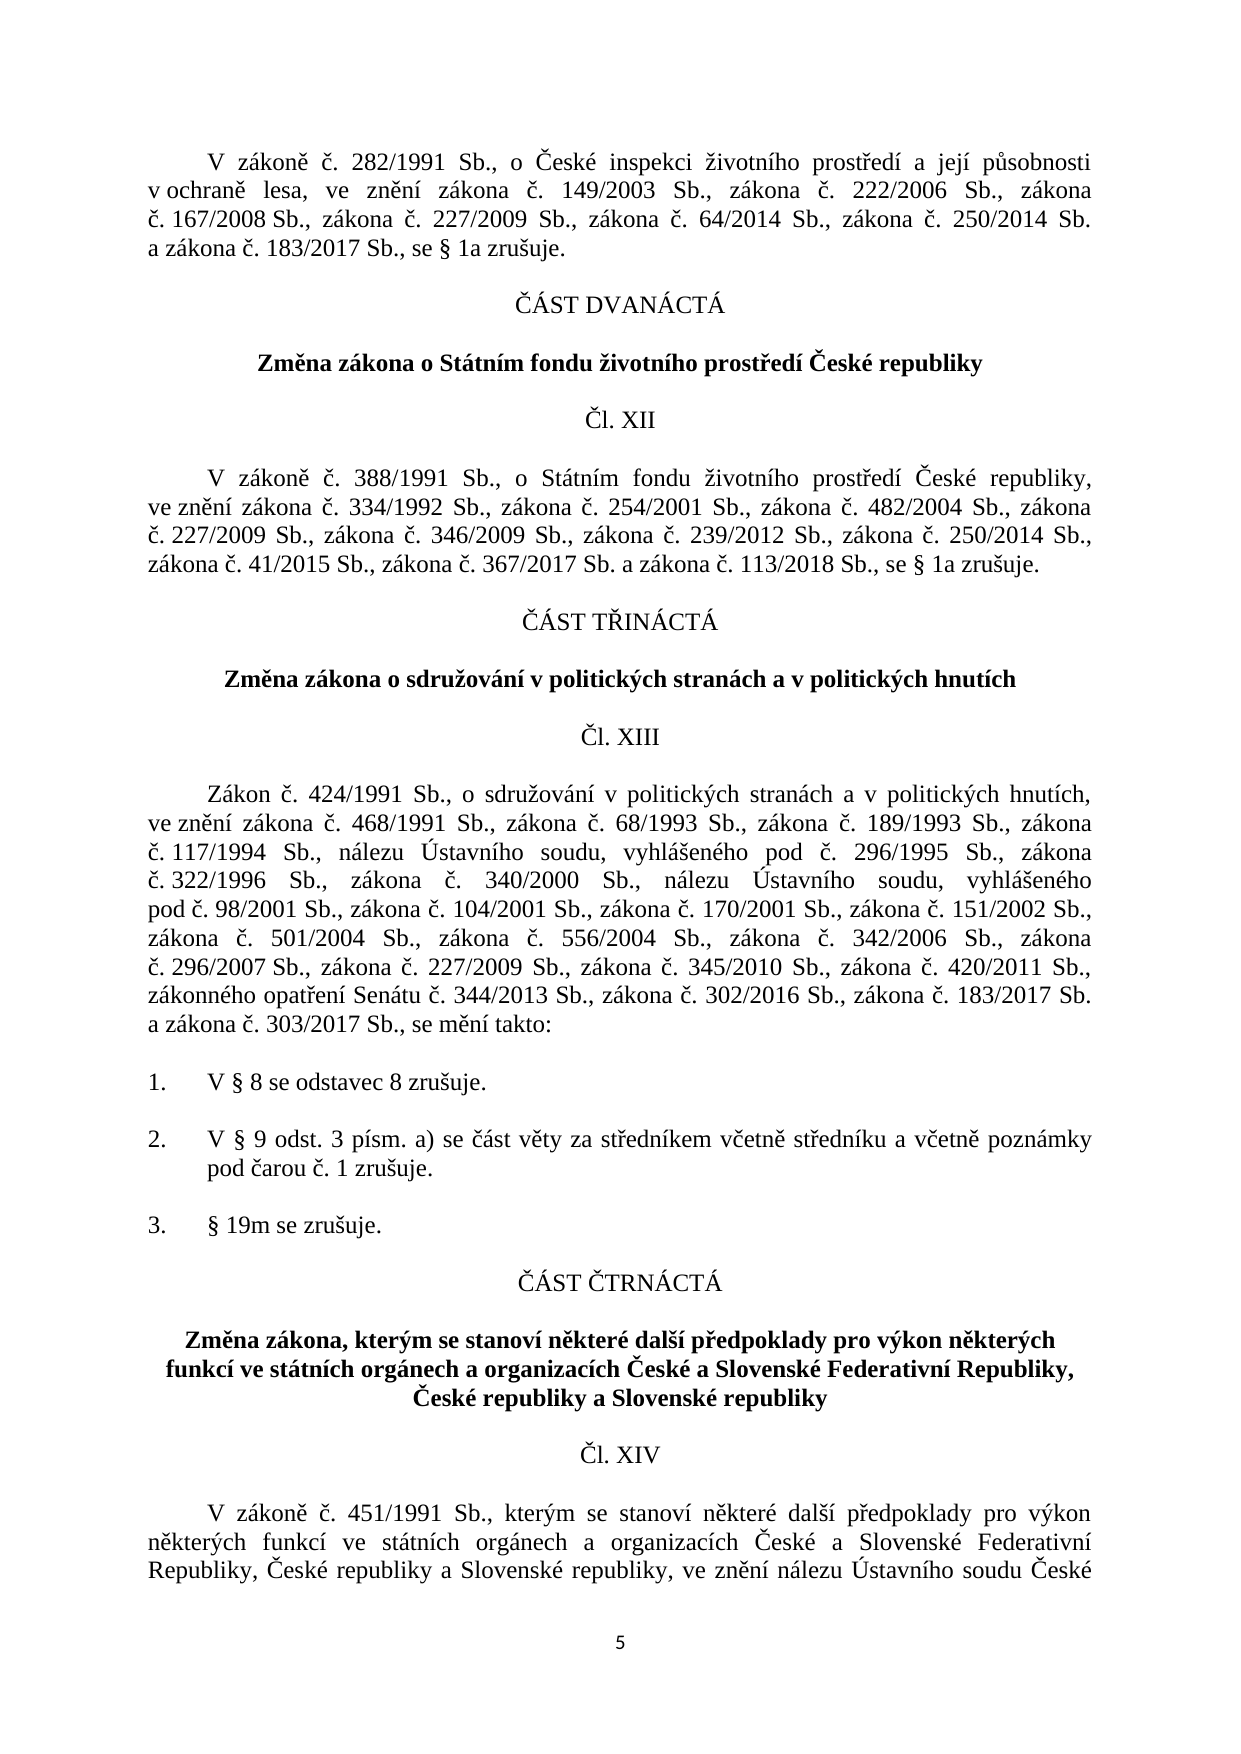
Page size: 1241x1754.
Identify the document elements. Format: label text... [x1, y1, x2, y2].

text Změna zákona, kterým se stanoví některé další předpoklady pro výkon některých funkcí ve státních orgánech a organizacích České a Slovenské Federativní Republiky, České republiky a Slovenské republiky [148, 1326, 1092, 1412]
text Čl. XII [148, 406, 1092, 434]
text Změna zákona o Státním fondu životního prostředí České republiky [148, 348, 1092, 377]
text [148, 1498, 1092, 1584]
list V § 8 se odstavec 8 zrušuje. [148, 1067, 1092, 1096]
text ČÁST ČTRNÁCTÁ [148, 1268, 1092, 1297]
text ČÁST DVANÁCTÁ [148, 291, 1092, 319]
text Čl. XIV [148, 1441, 1092, 1469]
list § 19m se zrušuje. [148, 1211, 1092, 1239]
text Změna zákona o sdružování v politických stranách a v politických hnutích [148, 664, 1092, 693]
text Čl. XIII [148, 722, 1092, 751]
text Zákon č. 424/1991 Sb., o sdružování v politických stranách a v politických hnutích, ve znění zákona č. 468/1991 Sb., zákona č. 68/1993 Sb., zákona č. 189/1993 Sb., zákona č. 117/1994 Sb., nálezu Ústavního soudu, vyhlášeného pod č. 296/1995 Sb., zákona č. 322/1996 Sb., zákona č. 340/2000 Sb., nálezu Ústavního soudu, vyhlášeného pod č. 98/2001 Sb., zákona č. 104/2001 Sb., zákona č. 170/2001 Sb., zákona č. 151/2002 Sb., zákona č. 501/2004 Sb., zákona č. 556/2004 Sb., zákona č. 342/2006 Sb., zákona č. 296/2007 Sb., zákona č. 227/2009 Sb., zákona č. 345/2010 Sb., zákona č. 420/2011 Sb., zákonného opatření Senátu č. 344/2013 Sb., zákona č. 302/2016 Sb., zákona č. 183/2017 Sb. a zákona č. 303/2017 Sb., se mění takto: [148, 779, 1092, 1038]
list V § 9 odst. 3 písm. a) se část věty za středníkem včetně středníku a včetně poznámky pod čarou č. 1 zrušuje. [148, 1124, 1092, 1182]
text V zákoně č. 388/1991 Sb., o Státním fondu životního prostředí České republiky, ve znění zákona č. 334/1992 Sb., zákona č. 254/2001 Sb., zákona č. 482/2004 Sb., zákona č. 227/2009 Sb., zákona č. 346/2009 Sb., zákona č. 239/2012 Sb., zákona č. 250/2014 Sb., zákona č. 41/2015 Sb., zákona č. 367/2017 Sb. a zákona č. 113/2018 Sb., se § 1a zrušuje. [148, 463, 1092, 578]
text V zákoně č. 282/1991 Sb., o České inspekci životního prostředí a její působnosti v ochraně lesa, ve znění zákona č. 149/2003 Sb., zákona č. 222/2006 Sb., zákona č. 167/2008 Sb., zákona č. 227/2009 Sb., zákona č. 64/2014 Sb., zákona č. 250/2014 Sb. a zákona č. 183/2017 Sb., se § 1a zrušuje. [148, 147, 1092, 262]
text ČÁST TŘINÁCTÁ [148, 607, 1092, 636]
